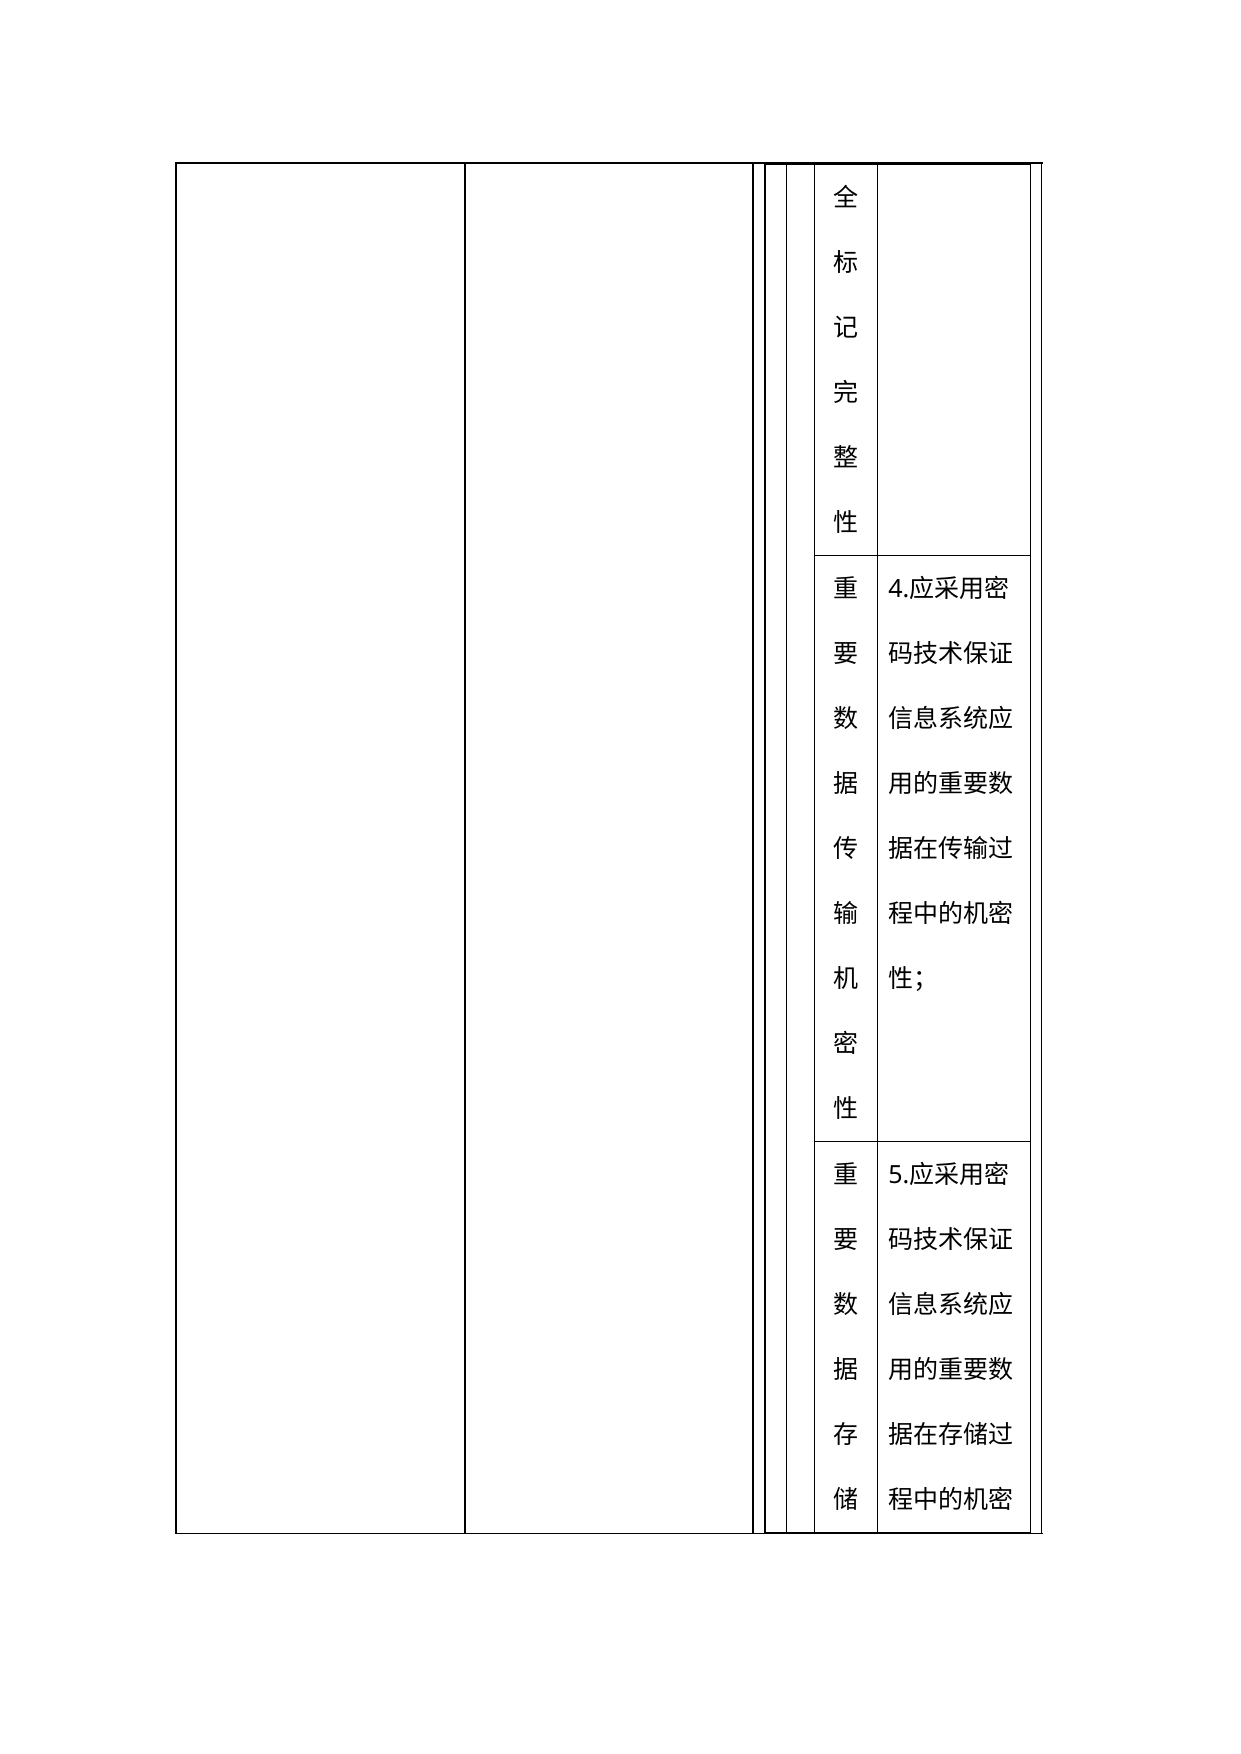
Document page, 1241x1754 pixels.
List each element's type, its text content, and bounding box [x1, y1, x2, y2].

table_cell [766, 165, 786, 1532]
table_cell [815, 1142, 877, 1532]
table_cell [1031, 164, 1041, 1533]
table_cell [466, 164, 752, 1533]
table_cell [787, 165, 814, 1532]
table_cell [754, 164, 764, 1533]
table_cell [878, 1142, 1030, 1532]
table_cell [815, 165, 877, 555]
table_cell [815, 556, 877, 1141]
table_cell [878, 165, 1030, 555]
table_cell 1 [177, 164, 464, 1533]
